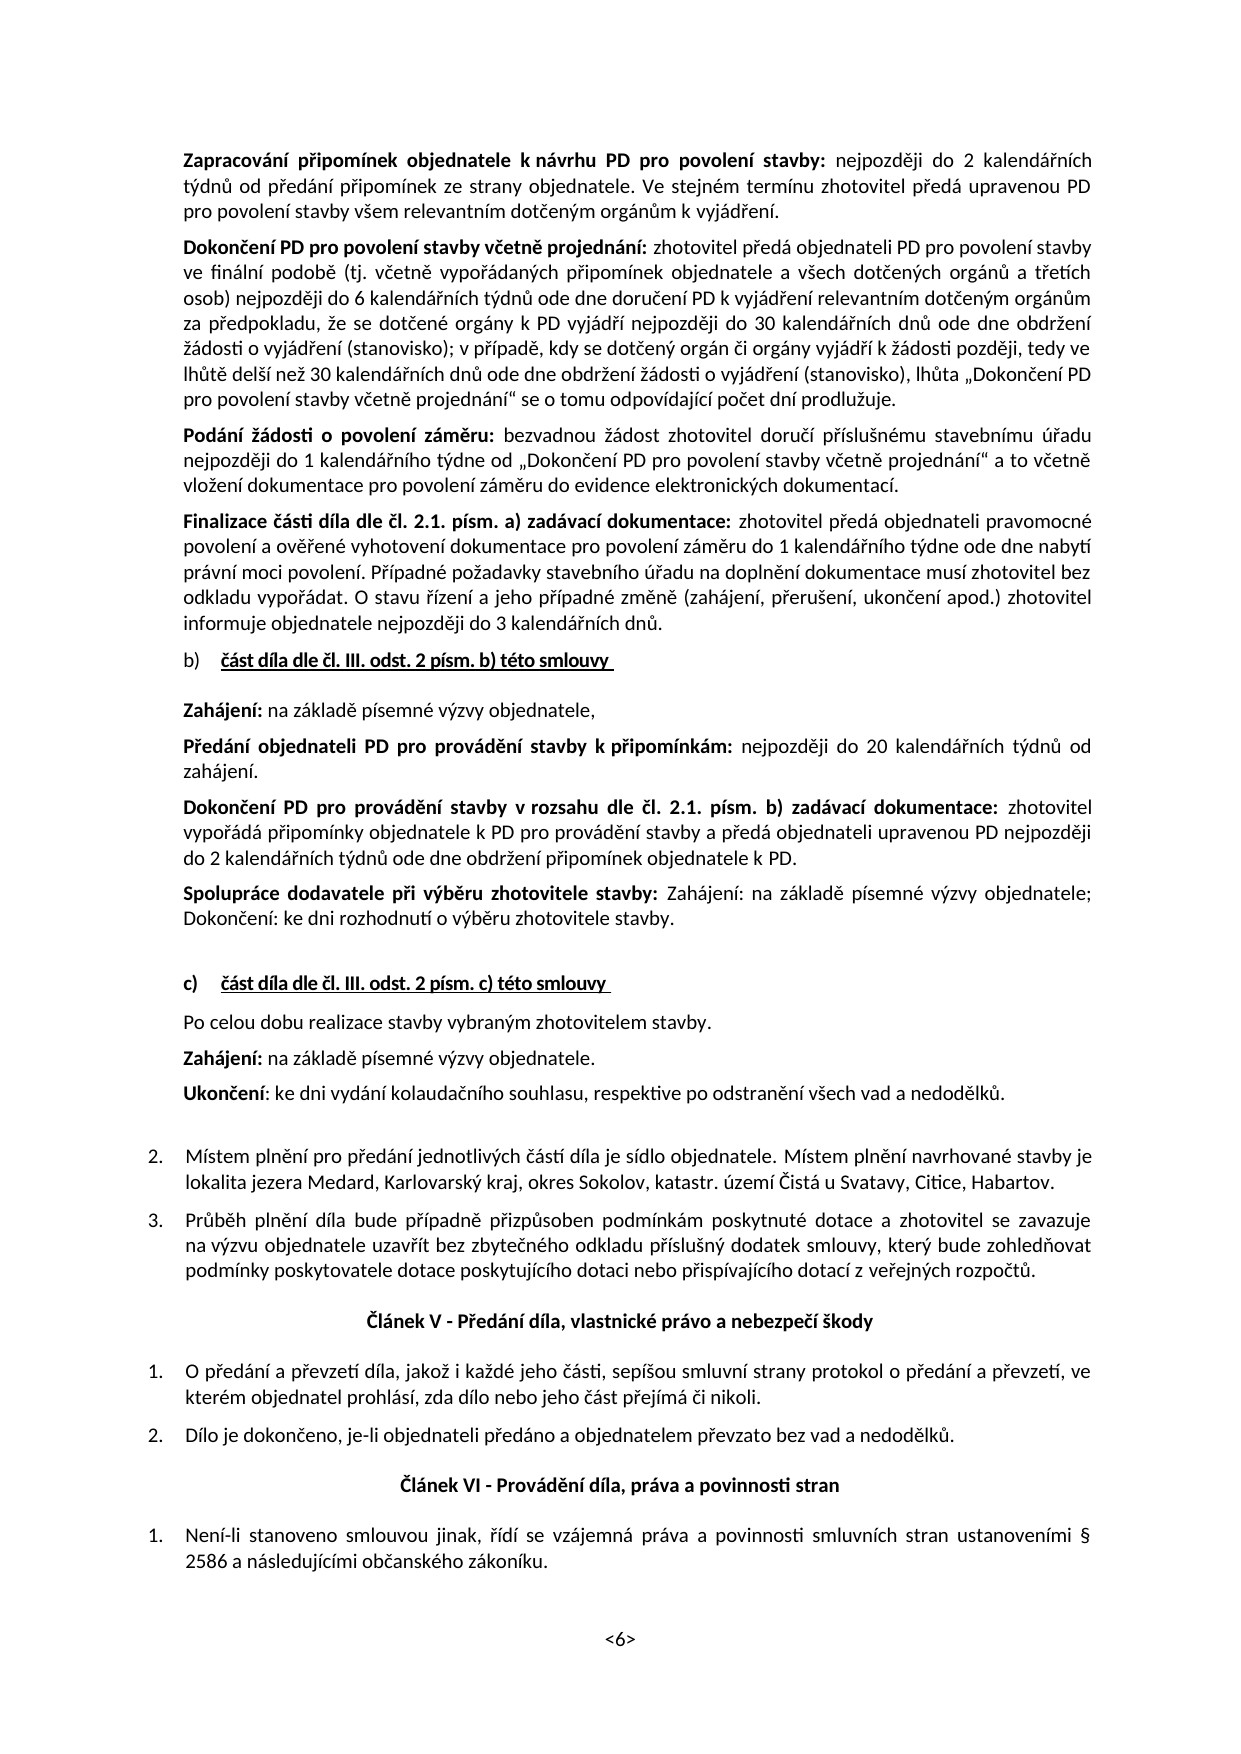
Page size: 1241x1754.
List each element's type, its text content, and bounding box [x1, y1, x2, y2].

text Článek VI - Provádění díla, práva a povinnosti stran [148, 1472, 1092, 1498]
text Předání objednateli PD pro provádění stavby k připomínkám: nejpozději do 20 kalendářních týdnů od zahájení. [183, 733, 1092, 784]
text Po celou dobu realizace stavby vybraným zhotovitelem stavby. [183, 1009, 1092, 1035]
list O předání a převzetí díla, jakož i každé jeho části, sepíšou smluvní strany protokol o předání a převzetí, ve kterém objednatel prohlásí, zda dílo nebo jeho část přejímá či nikoli. [148, 1358, 1092, 1409]
text Zahájení: na základě písemné výzvy objednatele, [148, 698, 1092, 723]
text Spolupráce dodavatele při výběru zhotovitele stavby: Zahájení: na základě písemné výzvy objednatele; Dokončení: ke dni rozhodnutí o výběru zhotovitele stavby. [183, 880, 1092, 931]
list Dílo je dokončeno, je-li objednateli předáno a objednatelem převzato bez vad a nedodělků. [148, 1422, 1092, 1447]
text Podání žádosti o povolení záměru: bezvadnou žádost zhotovitel doručí příslušnému stavebnímu úřadu nejpozději do 1 kalendářního týdne od „Dokončení PD pro povolení stavby včetně projednání“ a to včetně vložení dokumentace pro povolení záměru do evidence elektronických dokumentací. [183, 422, 1092, 498]
text Článek V - Předání díla, vlastnické právo a nebezpečí škody [148, 1308, 1092, 1333]
list Není-li stanoveno smlouvou jinak, řídí se vzájemná práva a povinnosti smluvních stran ustanoveními § 2586 a následujícími občanského zákoníku. [148, 1523, 1092, 1573]
text Finalizace části díla dle čl. 2.1. písm. a) zadávací dokumentace: zhotovitel předá objednateli pravomocné povolení a ověřené vyhotovení dokumentace pro povolení záměru do 1 kalendářního týdne ode dne nabytí právní moci povolení. Případné požadavky stavebního úřadu na doplnění dokumentace musí zhotovitel bez odkladu vypořádat. O stavu řízení a jeho případné změně (zahájení, přerušení, ukončení apod.) zhotovitel informuje objednatele nejpozději do 3 kalendářních dnů. [183, 508, 1092, 635]
text Dokončení PD pro provádění stavby v rozsahu dle čl. 2.1. písm. b) zadávací dokumentace: zhotovitel vypořádá připomínky objednatele k PD pro provádění stavby a předá objednateli upravenou PD nejpozději do 2 kalendářních týdnů ode dne obdržení připomínek objednatele k PD. [183, 794, 1092, 870]
list Místem plnění pro předání jednotlivých částí díla je sídlo objednatele. Místem plnění navrhované stavby je lokalita jezera Medard, Karlovarský kraj, okres Sokolov, katastr. území Čistá u Svatavy, Citice, Habartov. [148, 1143, 1092, 1194]
text Zapracování připomínek objednatele k návrhu PD pro povolení stavby: nejpozději do 2 kalendářních týdnů od předání připomínek ze strany objednatele. Ve stejném termínu zhotovitel předá upravenou PD pro povolení stavby všem relevantním dotčeným orgánům k vyjádření. [183, 148, 1092, 224]
list Průběh plnění díla bude případně přizpůsoben podmínkám poskytnuté dotace a zhotovitel se zavazuje na výzvu objednatele uzavřít bez zbytečného odkladu příslušný dodatek smlouvy, který bude zohledňovat podmínky poskytovatele dotace poskytujícího dotaci nebo přispívajícího dotací z veřejných rozpočtů. [148, 1207, 1092, 1283]
list část díla dle čl. III. odst. 2 písm. c) této smlouvy [183, 970, 1092, 996]
text Dokončení PD pro povolení stavby včetně projednání: zhotovitel předá objednateli PD pro povolení stavby ve finální podobě (tj. včetně vypořádaných připomínek objednatele a všech dotčených orgánů a třetích osob) nejpozději do 6 kalendářních týdnů ode dne doručení PD k vyjádření relevantním dotčeným orgánům za předpokladu, že se dotčené orgány k PD vyjádří nejpozději do 30 kalendářních dnů ode dne obdržení žádosti o vyjádření (stanovisko); v případě, kdy se dotčený orgán či orgány vyjádří k žádosti později, tedy ve lhůtě delší než 30 kalendářních dnů ode dne obdržení žádosti o vyjádření (stanovisko), lhůta „Dokončení PD pro povolení stavby včetně projednání“ se o tomu odpovídající počet dní prodlužuje. [183, 234, 1092, 412]
text Zahájení: na základě písemné výzvy objednatele. [183, 1045, 1092, 1070]
text Ukončení: ke dni vydání kolaudačního souhlasu, respektive po odstranění všech vad a nedodělků. [148, 1080, 1092, 1106]
list část díla dle čl. III. odst. 2 písm. b) této smlouvy [183, 648, 1092, 673]
